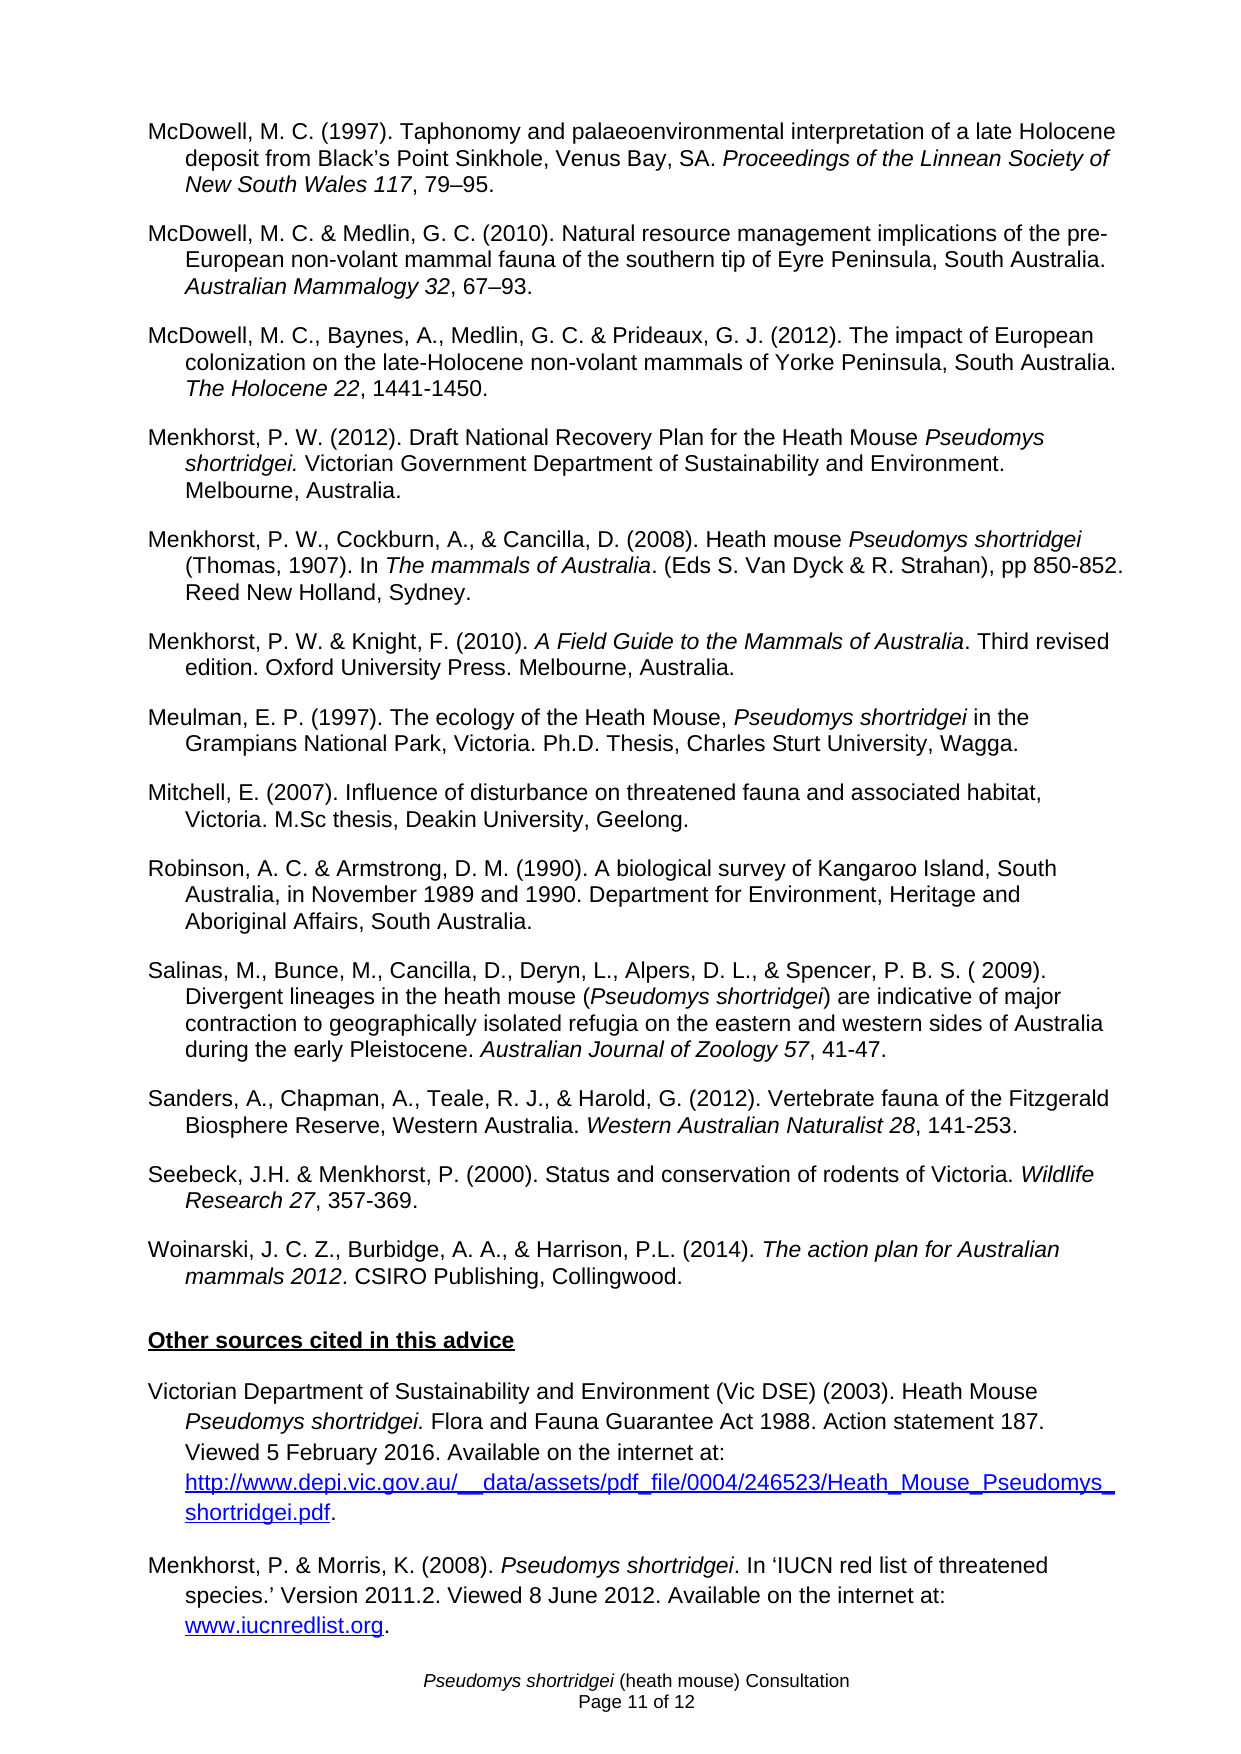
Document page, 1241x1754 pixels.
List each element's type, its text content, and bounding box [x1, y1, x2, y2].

text Menkhorst, P. & Morris, K. (2008). Pseudomys shortridgei. In ‘IUCN red list of threatened species.’ Version 2011.2. Viewed 8 June 2012. Available on the internet at: www.iucnredlist.org. [148, 1552, 1125, 1639]
text Salinas, M., Bunce, M., Cancilla, D., Deryn, L., Alpers, D. L., & Spencer, P. B. S. ( 2009). Divergent lineages in the heath mouse (Pseudomys shortridgei) are indicative of major contraction to geographically isolated refugia on the eastern and western sides of Australia during the early Pleistocene. Australian Journal of Zoology 57, 41-47. [148, 957, 1125, 1062]
text Menkhorst, P. W. (2012). Draft National Recovery Plan for the Heath Mouse Pseudomys shortridgei. Victorian Government Department of Sustainability and Environment. Melbourne, Australia. [148, 424, 1125, 503]
text Menkhorst, P. W. & Knight, F. (2010). A Field Guide to the Mammals of Australia. Third revised edition. Oxford University Press. Melbourne, Australia. [148, 628, 1125, 681]
text Sanders, A., Chapman, A., Teale, R. J., & Harold, G. (2012). Vertebrate fauna of the Fitzgerald Biosphere Reserve, Western Australia. Western Australian Naturalist 28, 141-253. [148, 1085, 1125, 1138]
text McDowell, M. C. & Medlin, G. C. (2010). Natural resource management implications of the pre-European non-volant mammal fauna of the southern tip of Eyre Peninsula, South Australia. Australian Mammalogy 32, 67–93. [148, 220, 1125, 299]
text Mitchell, E. (2007). Influence of disturbance on threatened fauna and associated habitat, Victoria. M.Sc thesis, Deakin University, Geelong. [148, 779, 1125, 832]
text McDowell, M. C. (1997). Taphonomy and palaeoenvironmental interpretation of a late Holocene deposit from Black’s Point Sinkhole, Venus Bay, SA. Proceedings of the Linnean Society of New South Wales 117, 79–95. [148, 118, 1125, 197]
text Meulman, E. P. (1997). The ecology of the Heath Mouse, Pseudomys shortridgei in the Grampians National Park, Victoria. Ph.D. Thesis, Charles Sturt University, Wagga. [148, 704, 1125, 756]
text Menkhorst, P. W., Cockburn, A., & Cancilla, D. (2008). Heath mouse Pseudomys shortridgei (Thomas, 1907). In The mammals of Australia. (Eds S. Van Dyck & R. Strahan), pp 850-852. Reed New Holland, Sydney. [148, 526, 1125, 605]
text Robinson, A. C. & Armstrong, D. M. (1990). A biological survey of Kangaroo Island, South Australia, in November 1989 and 1990. Department for Environment, Heritage and Aboriginal Affairs, South Australia. [148, 855, 1125, 934]
text Victorian Department of Sustainability and Environment (Vic DSE) (2003). Heath Mouse Pseudomys shortridgei. Flora and Fauna Guarantee Act 1988. Action statement 187. Viewed 5 February 2016. Available on the internet at: http://www.depi.vic.gov.au/__data/assets/pdf_file/0004/246523/Heath_Mouse_Pseudomys_shortridgei.pdf. [148, 1378, 1125, 1525]
text McDowell, M. C., Baynes, A., Medlin, G. C. & Prideaux, G. J. (2012). The impact of European colonization on the late-Holocene non-volant mammals of Yorke Peninsula, South Australia. The Holocene 22, 1441-1450. [148, 322, 1125, 401]
text Other sources cited in this advice [148, 1327, 1125, 1353]
text Woinarski, J. C. Z., Burbidge, A. A., & Harrison, P.L. (2014). The action plan for Australian mammals 2012. CSIRO Publishing, Collingwood. [148, 1236, 1125, 1289]
text Seebeck, J.H. & Menkhorst, P. (2000). Status and conservation of rodents of Victoria. Wildlife Research 27, 357-369. [148, 1161, 1125, 1213]
